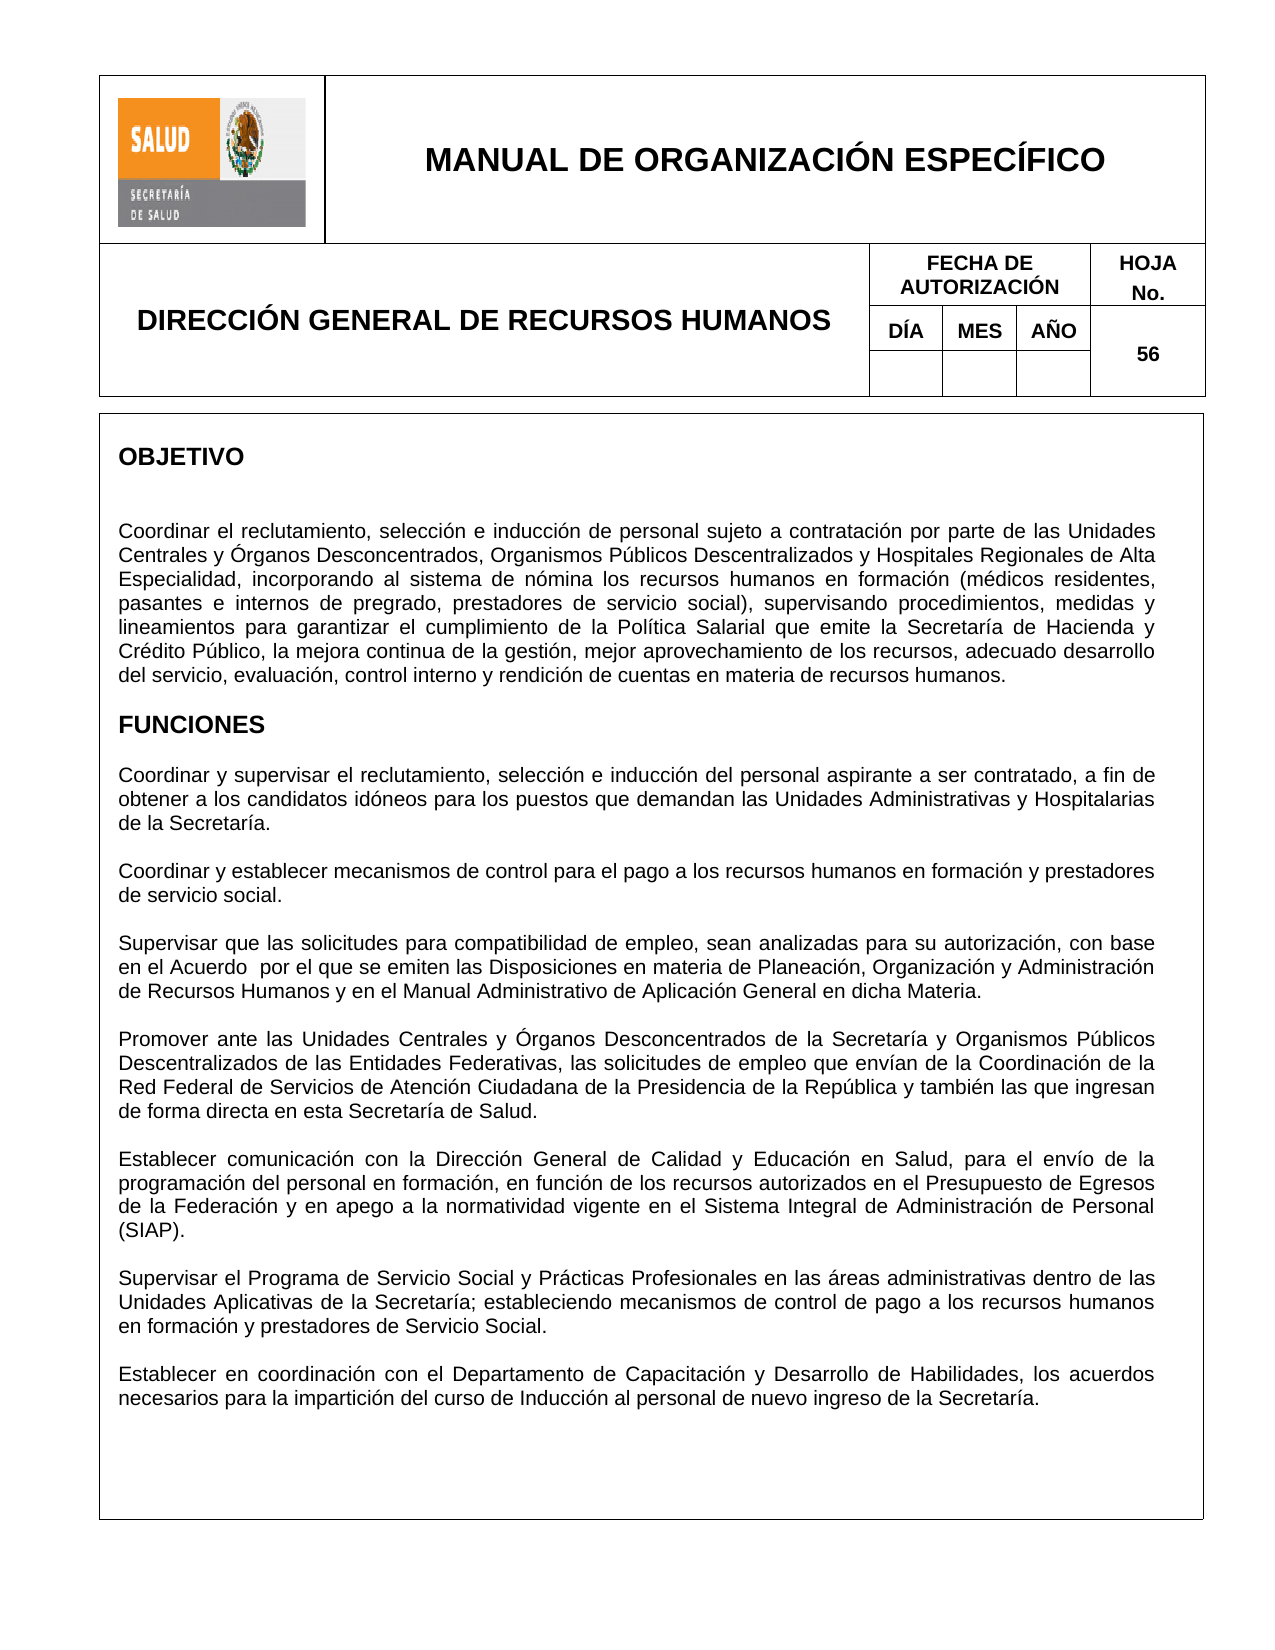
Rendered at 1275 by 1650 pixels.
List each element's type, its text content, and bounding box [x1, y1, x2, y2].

text Promover ante las Unidades Centrales y Órganos Desconcentrados de la Secretaría y Organismos Públicos Descentralizados de las Entidades Federativas, las solicitudes de empleo que envían de la Coordinación de la Red Federal de Servicios de Atención Ciudadana de la Presidencia de la República y también las que ingresan de forma directa en esta Secretaría de Salud. [118, 1027, 1157, 1122]
text Supervisar que las solicitudes para compatibilidad de empleo, sean analizadas para su autorización, con base en el Acuerdo por el que se emiten las Disposiciones en materia de Planeación, Organización y Administración de Recursos Humanos y en el Manual Administrativo de Aplicación General en dicha Materia. [118, 931, 1157, 1003]
text Coordinar el reclutamiento, selección e inducción de personal sujeto a contratación por parte de las Unidades Centrales y Órganos Desconcentrados, Organismos Públicos Descentralizados y Hospitales Regionales de Alta Especialidad, incorporando al sistema de nómina los recursos humanos en formación (médicos residentes, pasantes e internos de pregrado, prestadores de servicio social), supervisando procedimientos, medidas y lineamientos para garantizar el cumplimiento de la Política Salarial que emite la Secretaría de Hacienda y Crédito Público, la mejora continua de la gestión, mejor aprovechamiento de los recursos, adecuado desarrollo del servicio, evaluación, control interno y rendición de cuentas en materia de recursos humanos. [118, 519, 1157, 686]
text FUNCIONES [118, 710, 1157, 739]
text Coordinar y supervisar el reclutamiento, selección e inducción del personal aspirante a ser contratado, a fin de obtener a los candidatos idóneos para los puestos que demandan las Unidades Administrativas y Hospitalarias de la Secretaría. [118, 763, 1157, 835]
text Establecer comunicación con la Dirección General de Calidad y Educación en Salud, para el envío de la programación del personal en formación, en función de los recursos autorizados en el Presupuesto de Egresos de la Federación y en apego a la normatividad vigente en el Sistema Integral de Administración de Personal (SIAP). [118, 1146, 1157, 1242]
text Establecer en coordinación con el Departamento de Capacitación y Desarrollo de Habilidades, los acuerdos necesarios para la impartición del curso de Inducción al personal de nuevo ingreso de la Secretaría. [118, 1362, 1157, 1410]
text Supervisar el Programa de Servicio Social y Prácticas Profesionales en las áreas administrativas dentro de las Unidades Aplicativas de la Secretaría; estableciendo mecanismos de control de pago a los recursos humanos en formación y prestadores de Servicio Social. [118, 1266, 1157, 1338]
picture [118, 98, 306, 227]
text OBJETIVO [118, 442, 1157, 471]
text Coordinar y establecer mecanismos de control para el pago a los recursos humanos en formación y prestadores de servicio social. [118, 859, 1157, 907]
